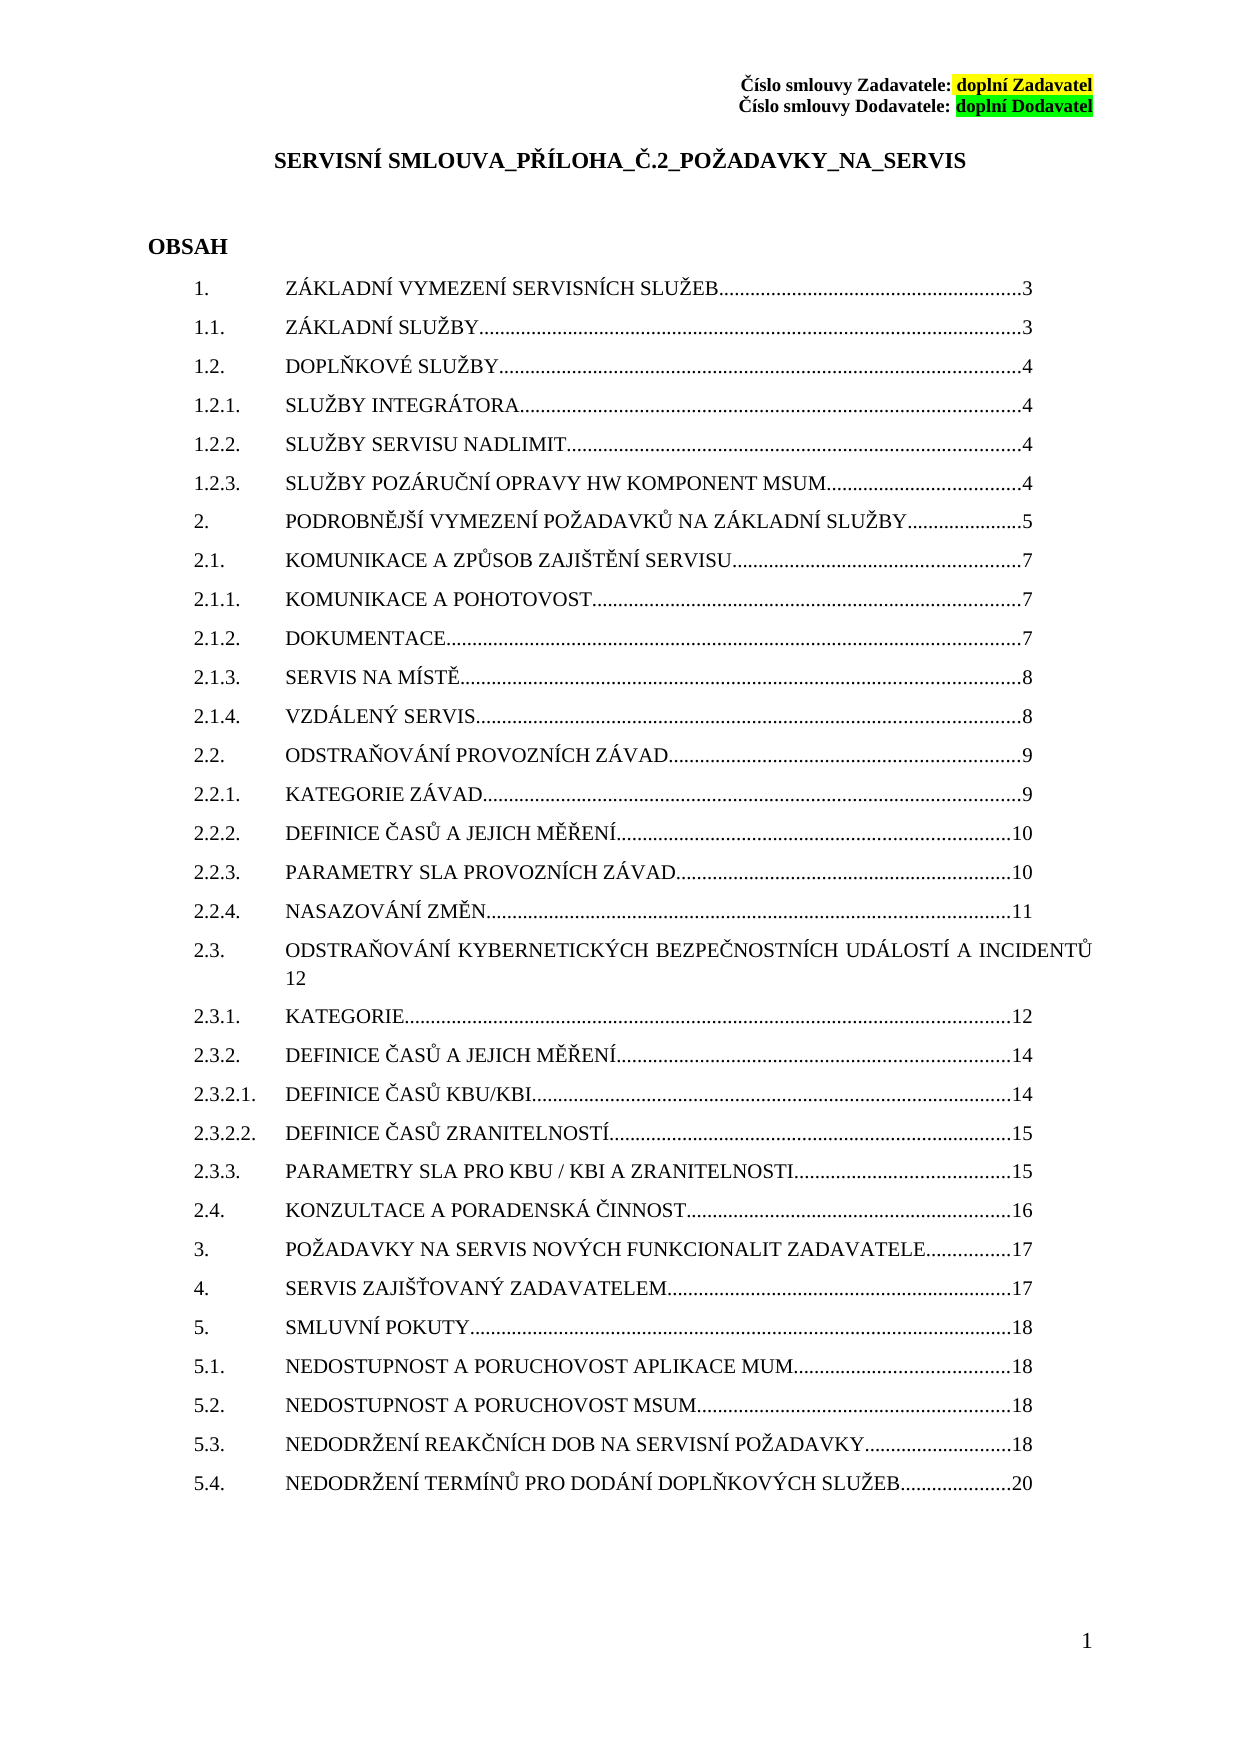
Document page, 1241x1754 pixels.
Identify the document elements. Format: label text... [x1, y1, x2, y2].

text Servisní smlouva_Příloha_č.2_Požadavky_na_servis [148, 148, 1093, 174]
text 2.4. KONZULTACE A PORADENSKÁ ČINNOST 16 [193, 1198, 1093, 1222]
text 5. SMLUVNÍ POKUTY 18 [193, 1315, 1093, 1339]
text 2.2.1. KATEGORIE ZÁVAD 9 [193, 782, 1093, 806]
text 2.1.2. DOKUMENTACE 7 [193, 626, 1093, 650]
text 2.1.1. KOMUNIKACE A POHOTOVOST 7 [193, 587, 1093, 611]
text 1.2. DOPLŇKOVÉ SLUŽBY 4 [193, 354, 1093, 378]
text OBSAH [148, 233, 1093, 259]
text 2.3.1. KATEGORIE 12 [193, 1004, 1093, 1028]
text 4. SERVIS ZAJIŠŤOVANÝ ZADAVATELEM 17 [193, 1276, 1093, 1300]
text 1.2.1. SLUŽBY INTEGRÁTORA 4 [193, 393, 1093, 417]
text 1. ZÁKLADNÍ VYMEZENÍ SERVISNÍCH SLUŽEB 3 [193, 276, 1093, 300]
text 2. PODROBNĚJŠÍ VYMEZENÍ POŽADAVKŮ NA ZÁKLADNÍ SLUŽBY 5 [193, 509, 1093, 533]
text 5.4. NEDODRŽENÍ TERMÍNŮ PRO DODÁNÍ DOPLŇKOVÝCH SLUŽEB 20 [193, 1471, 1093, 1495]
text 2.2.3. PARAMETRY SLA PROVOZNÍCH ZÁVAD 10 [193, 860, 1093, 884]
text 2.1. KOMUNIKACE A ZPŮSOB ZAJIŠTĚNÍ SERVISU 7 [193, 548, 1093, 572]
text 2.3. ODSTRAŇOVÁNÍ KYBERNETICKÝCH BEZPEČNOSTNÍCH UDÁLOSTÍ A INCIDENTŮ 12 [193, 938, 1093, 990]
text 1.2.3. SLUŽBY POZÁRUČNÍ OPRAVY HW KOMPONENT MSUM 4 [193, 471, 1093, 494]
text 2.2. ODSTRAŇOVÁNÍ PROVOZNÍCH ZÁVAD 9 [193, 743, 1093, 767]
text 2.2.2. DEFINICE ČASŮ A JEJICH MĚŘENÍ 10 [193, 821, 1093, 845]
text 3. POŽADAVKY NA SERVIS NOVÝCH FUNKCIONALIT ZADAVATELE 17 [193, 1237, 1093, 1261]
text 2.3.2.1. DEFINICE ČASŮ KBU/KBI 14 [193, 1082, 1093, 1106]
text 1.2.2. SLUŽBY SERVISU NADLIMIT 4 [193, 432, 1093, 456]
text 5.3. NEDODRŽENÍ REAKČNÍCH DOB NA SERVISNÍ POŽADAVKY 18 [193, 1432, 1093, 1456]
text 2.2.4. NASAZOVÁNÍ ZMĚN 11 [193, 899, 1093, 923]
text 5.2. NEDOSTUPNOST A PORUCHOVOST MSUM 18 [193, 1393, 1093, 1417]
text 5.1. NEDOSTUPNOST A PORUCHOVOST APLIKACE MUM 18 [193, 1354, 1093, 1378]
text 2.1.3. SERVIS NA MÍSTĚ 8 [193, 665, 1093, 689]
text 2.3.3. PARAMETRY SLA PRO KBU / KBI A ZRANITELNOSTI 15 [193, 1159, 1093, 1183]
text 1.1. ZÁKLADNÍ SLUŽBY 3 [193, 315, 1093, 339]
text 2.3.2.2. DEFINICE ČASŮ ZRANITELNOSTÍ 15 [193, 1121, 1093, 1144]
text 2.3.2. DEFINICE ČASŮ A JEJICH MĚŘENÍ 14 [193, 1043, 1093, 1067]
text 2.1.4. VZDÁLENÝ SERVIS 8 [193, 704, 1093, 728]
